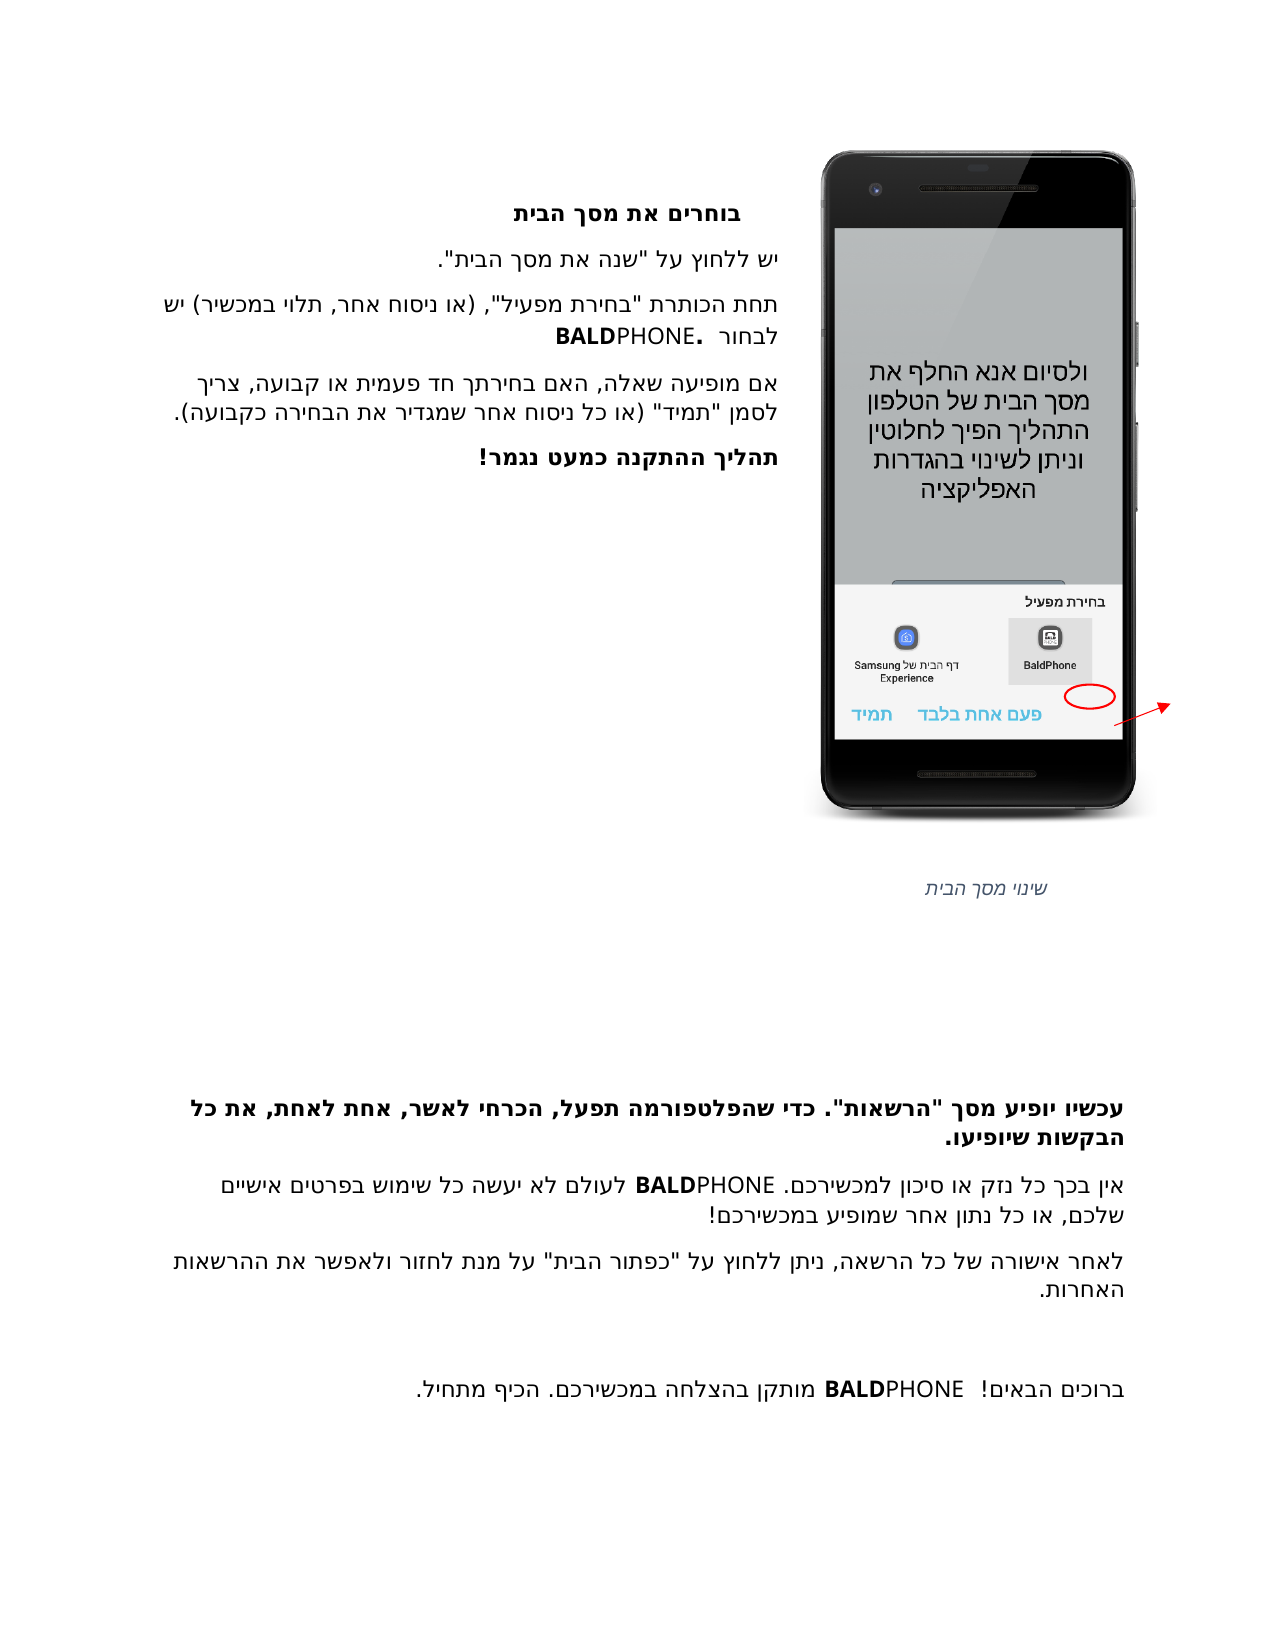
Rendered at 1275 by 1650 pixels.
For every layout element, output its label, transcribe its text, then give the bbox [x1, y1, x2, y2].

text אין בכך כל נזק או סיכון למכשירכם. BALDPHONE לעולם לא יעשה כל שימוש בפרטים אישיים שלכם, או כל נתון אחר שמופיע במכשירכם! [150, 1169, 1125, 1229]
list בוחרים את מסך הבית [150, 200, 797, 227]
text יש ללחוץ על "שנה את מסך הבית". [150, 246, 797, 272]
text עכשיו יופיע מסך "הרשאות". כדי שהפלטפורמה תפעל, הכרחי לאשר, אחת לאחת, את כל הבקשות שיופיעו. [150, 1095, 1125, 1150]
text ברוכים הבאים! BALDPHONE מותקן בהצלחה במכשירכם. הכיף מתחיל. [150, 1372, 1125, 1404]
text תחת הכותרת "בחירת מפעיל", (או ניסוח אחר, תלוי במכשיר) יש לבחור .BALDPHONE [150, 291, 797, 351]
picture [797, 150, 1162, 824]
text לאחר אישורה של כל הרשאה, ניתן ללחוץ על "כפתור הבית" על מנת לחזור ולאפשר את ההרשאות האחרות. [150, 1248, 1125, 1303]
text אם מופיעה שאלה, האם בחירתך חד פעמית או קבועה, צריך לסמן "תמיד" (או כל ניסוח אחר שמגדיר את הבחירה כקבועה). [150, 370, 797, 426]
text תהליך ההתקנה כמעט נגמר! [150, 444, 797, 471]
